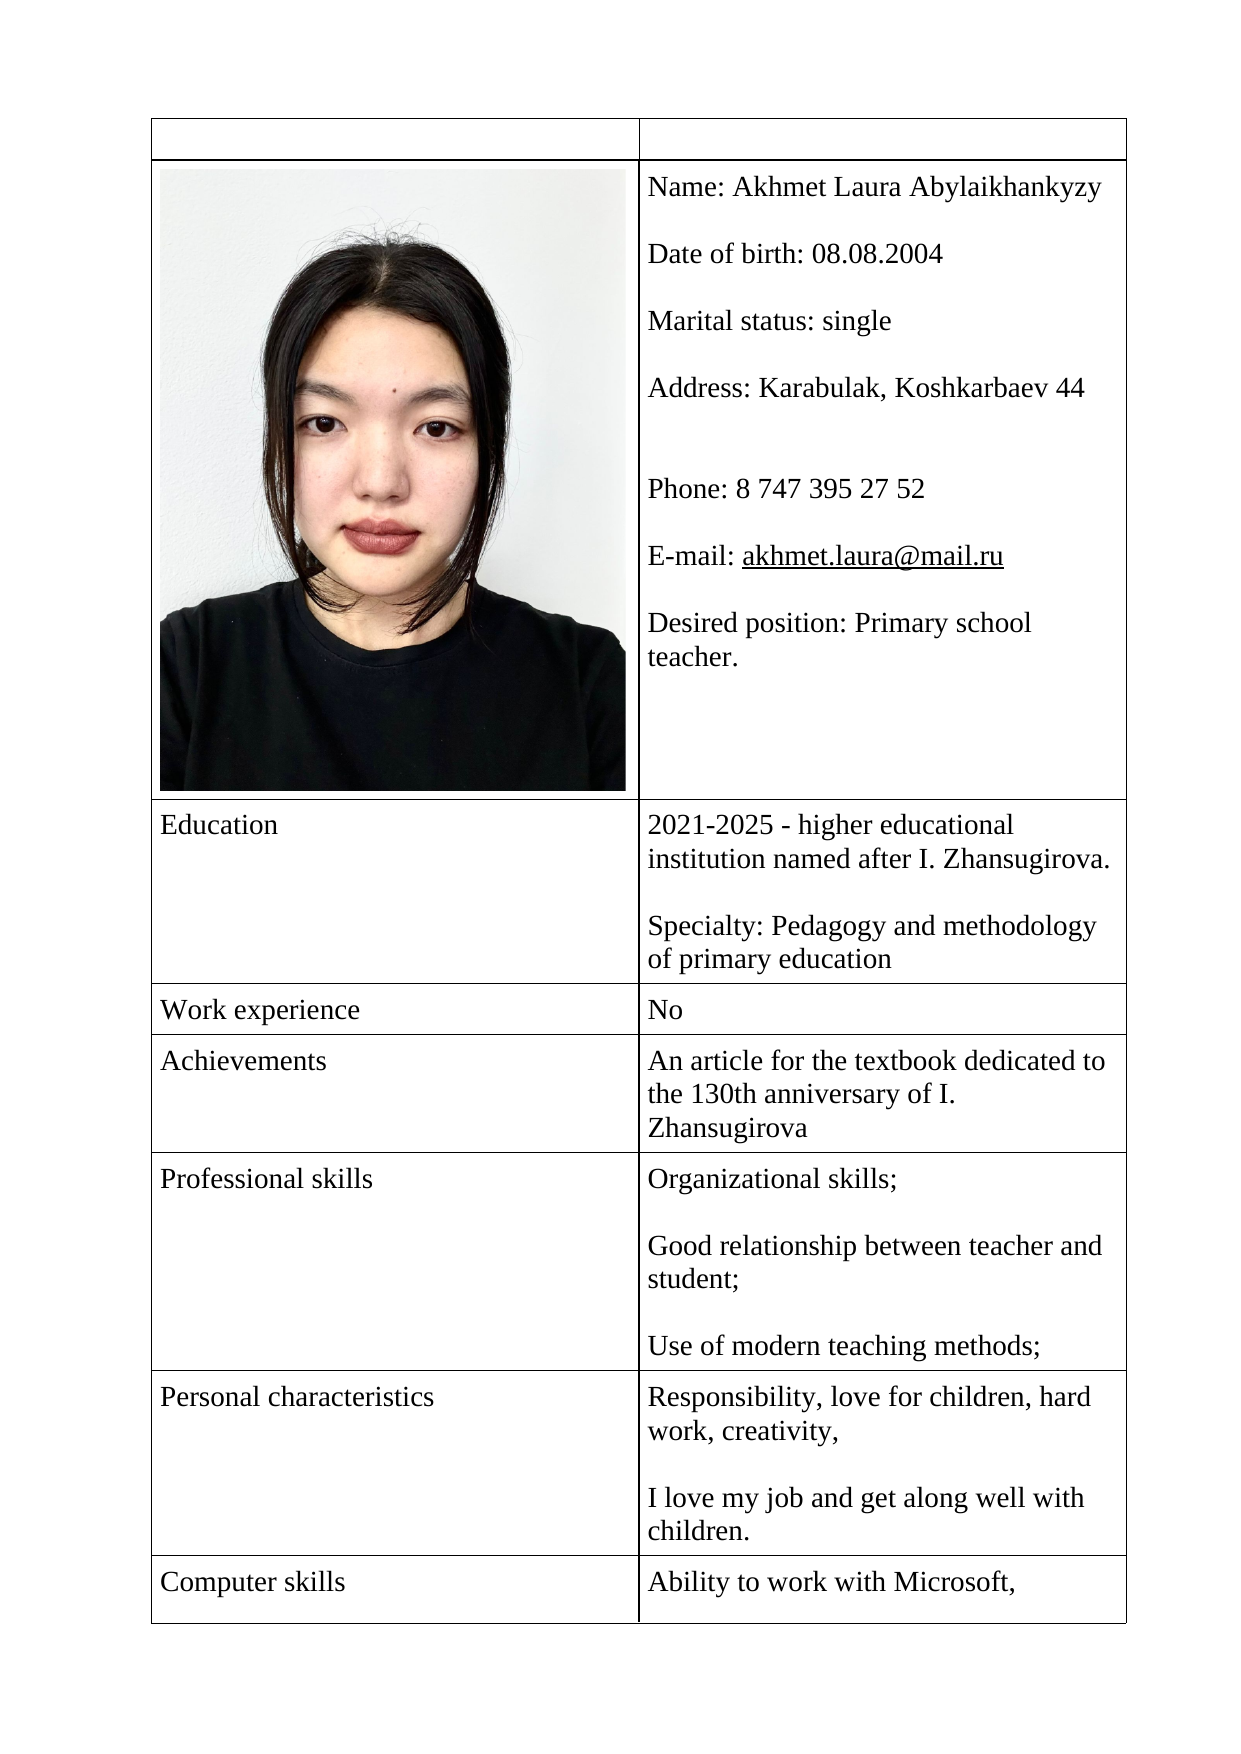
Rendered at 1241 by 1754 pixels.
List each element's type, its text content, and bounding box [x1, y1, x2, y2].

table_cell Professional skills [152, 1153, 638, 1370]
table_cell Name: Akhmet Laura Abylaikhankyzy Date of birth: 08.08.2004 Marital status: single Address: Karabulak, Koshkarbaev 44 Phone: 8 747 395 27 52 E-mail: akhmet.laura@mail.ru Desired position: Primary school teacher. [640, 161, 1126, 798]
table_cell [152, 161, 638, 798]
table_header [640, 119, 1126, 159]
table_header [152, 119, 639, 159]
table_cell Personal characteristics [152, 1371, 638, 1555]
picture [160, 169, 626, 791]
table_cell Responsibility, love for children, hard work, creativity, I love my job and get along well with children. [640, 1371, 1126, 1555]
table_cell Achievements [152, 1035, 638, 1152]
table_cell 2021-2025 - higher educational institution named after I. Zhansugirova. Specialty: Pedagogy and methodology of primary education [640, 800, 1126, 983]
table_cell Work experience [152, 984, 638, 1034]
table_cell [640, 1556, 1126, 1622]
table_cell Organizational skills; Good relationship between teacher and student; Use of modern teaching methods; [640, 1153, 1126, 1370]
table_cell An article for the textbook dedicated to the 130th anniversary of I. Zhansugirova [640, 1035, 1126, 1152]
table_cell No [640, 984, 1126, 1034]
table_cell Computer skills [152, 1556, 638, 1622]
table_cell Education [152, 800, 638, 983]
